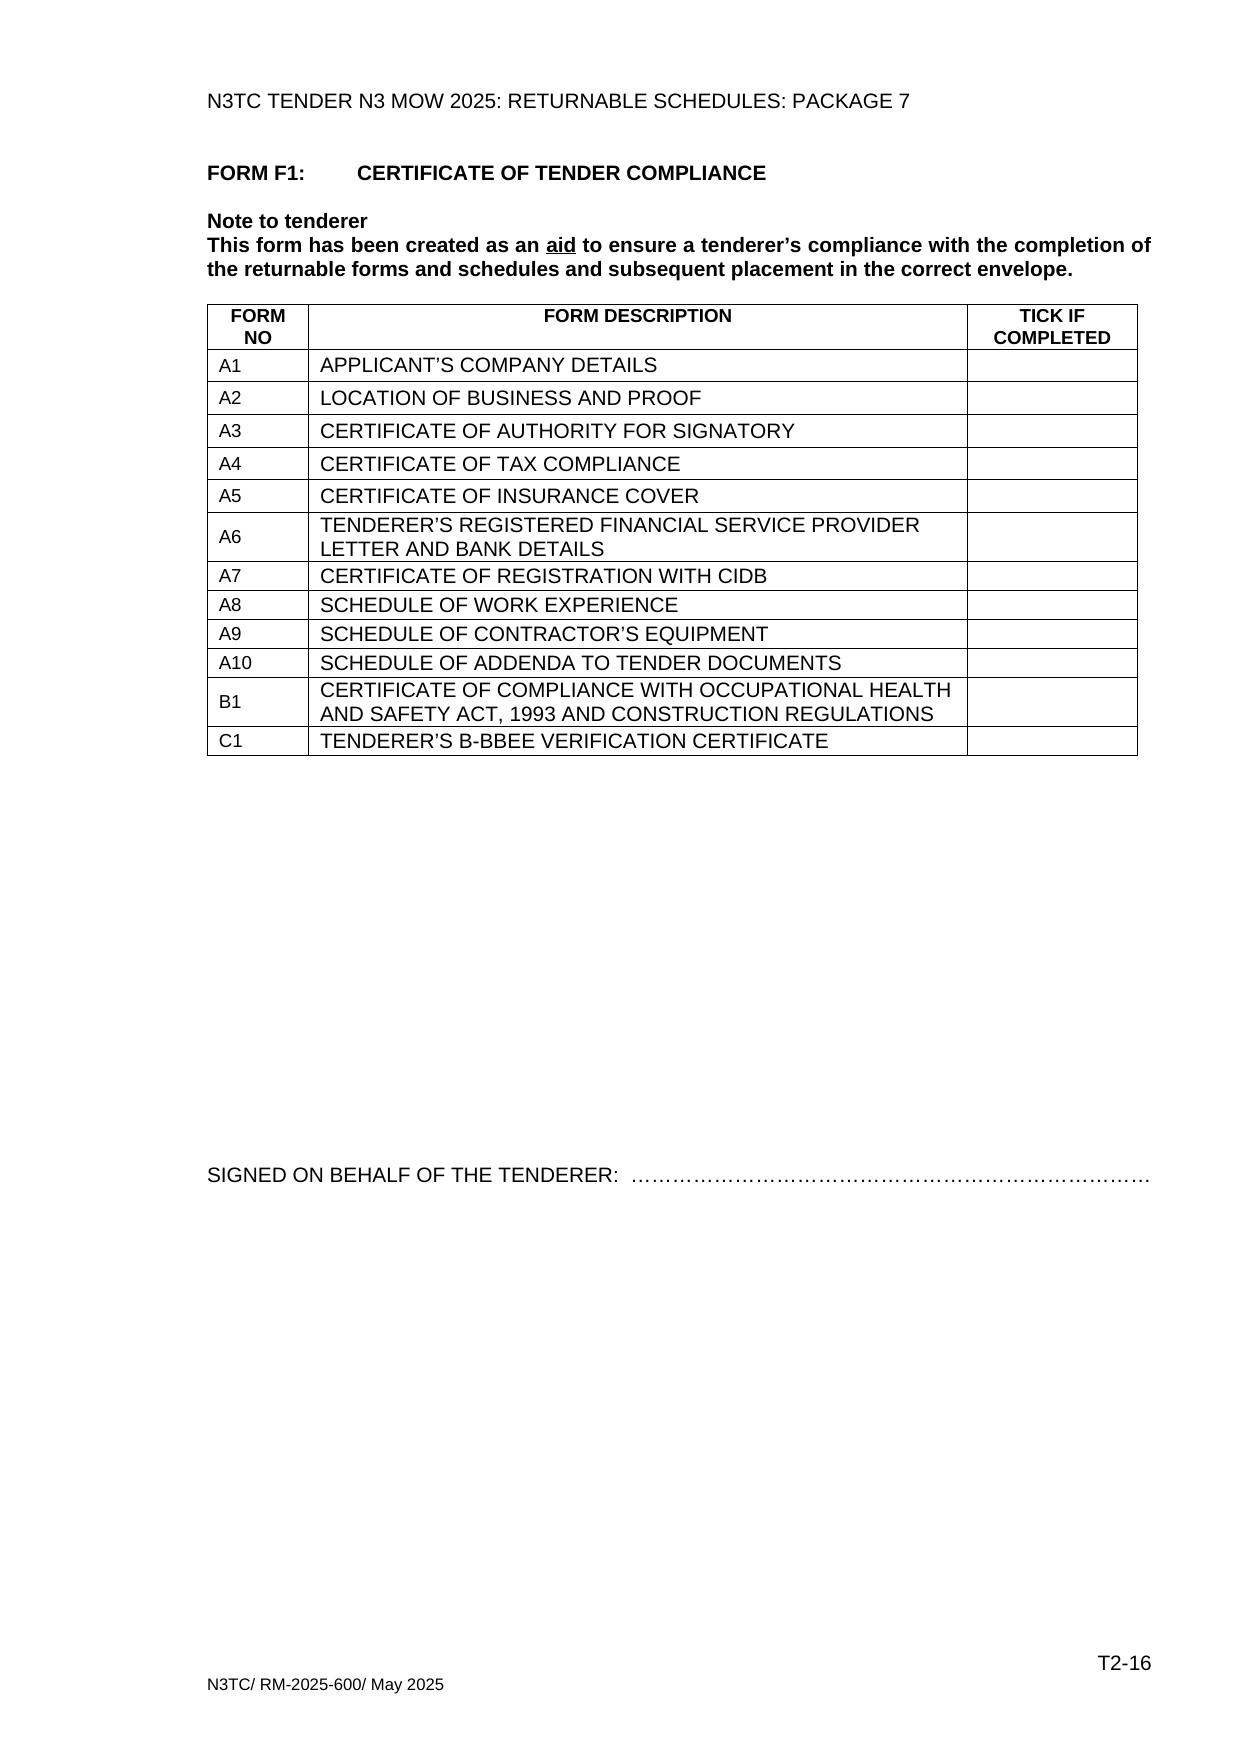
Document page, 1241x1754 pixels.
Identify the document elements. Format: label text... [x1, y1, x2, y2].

table_cell TENDERER’S REGISTERED FINANCIAL SERVICE PROVIDER LETTER AND BANK DETAILS [309, 513, 967, 561]
table_header Form description [309, 305, 967, 348]
table_cell [968, 562, 1137, 590]
table_cell CERTIFICATE OF COMPLIANCE WITH OCCUPATIONAL HEALTH AND SAFETY ACT, 1993 AND CONSTRUCTION REGULATIONS [309, 678, 967, 726]
table_cell [968, 415, 1137, 447]
table_cell [968, 649, 1137, 677]
table_cell A6 [208, 513, 308, 561]
table_cell [968, 620, 1137, 648]
table_header Form No [208, 305, 308, 348]
subtitle FORM F1: CERTIFICATE OF TENDER COMPLIANCE [207, 161, 1152, 184]
table_cell [968, 350, 1137, 381]
text This form has been created as an aid to ensure a tenderer’s compliance with the completion of the returnable forms and schedules and subsequent placement in the correct envelope. [207, 232, 1152, 280]
table_cell APPLICANT’S COMPANY DETAILS [309, 350, 967, 381]
table_cell B1 [208, 678, 308, 726]
table_header Tick if completEd [968, 305, 1137, 348]
table_cell CERTIFICATE OF TAX COMPLIANCE [309, 448, 967, 479]
table_cell [968, 480, 1137, 512]
table_cell [968, 678, 1137, 726]
table_cell A5 [208, 480, 308, 512]
table_cell LOCATION OF BUSINESS AND PROOF [309, 382, 967, 414]
table_cell A8 [208, 591, 308, 619]
table_cell A2 [208, 382, 308, 414]
table_cell [968, 727, 1137, 755]
table_cell SCHEDULE OF CONTRACTOR’S EQUIPMENT [309, 620, 967, 648]
table_cell C1 [208, 727, 308, 755]
text SIGNED ON BEHALF OF THE TENDERER: ………………………………………………………………… [207, 1163, 1152, 1187]
table_cell A10 [208, 649, 308, 677]
table_cell A3 [208, 415, 308, 447]
table_cell CERTIFICATE OF REGISTRATION WITH CIDB [309, 562, 967, 590]
table_cell SCHEDULE OF WORK EXPERIENCE [309, 591, 967, 619]
table_cell [968, 591, 1137, 619]
table_cell A7 [208, 562, 308, 590]
table_cell A1 [208, 350, 308, 381]
table_cell TENDERER’S B-BBEE VERIFICATION CERTIFICATE [309, 727, 967, 755]
table_cell [968, 382, 1137, 414]
table_cell [968, 513, 1137, 561]
table_cell [968, 448, 1137, 479]
table_cell A4 [208, 448, 308, 479]
table_cell A9 [208, 620, 308, 648]
text N3TC TENDER N3 MOW 2025: RETURNABLE SCHEDULES: PACKAGE 7 [207, 89, 1152, 113]
table_cell SCHEDULE OF ADDENDA TO TENDER DOCUMENTS [309, 649, 967, 677]
table_cell CERTIFICATE OF INSURANCE COVER [309, 480, 967, 512]
table_cell CERTIFICATE OF AUTHORITY FOR SIGNATORY [309, 415, 967, 447]
text Note to tenderer [207, 208, 1152, 232]
